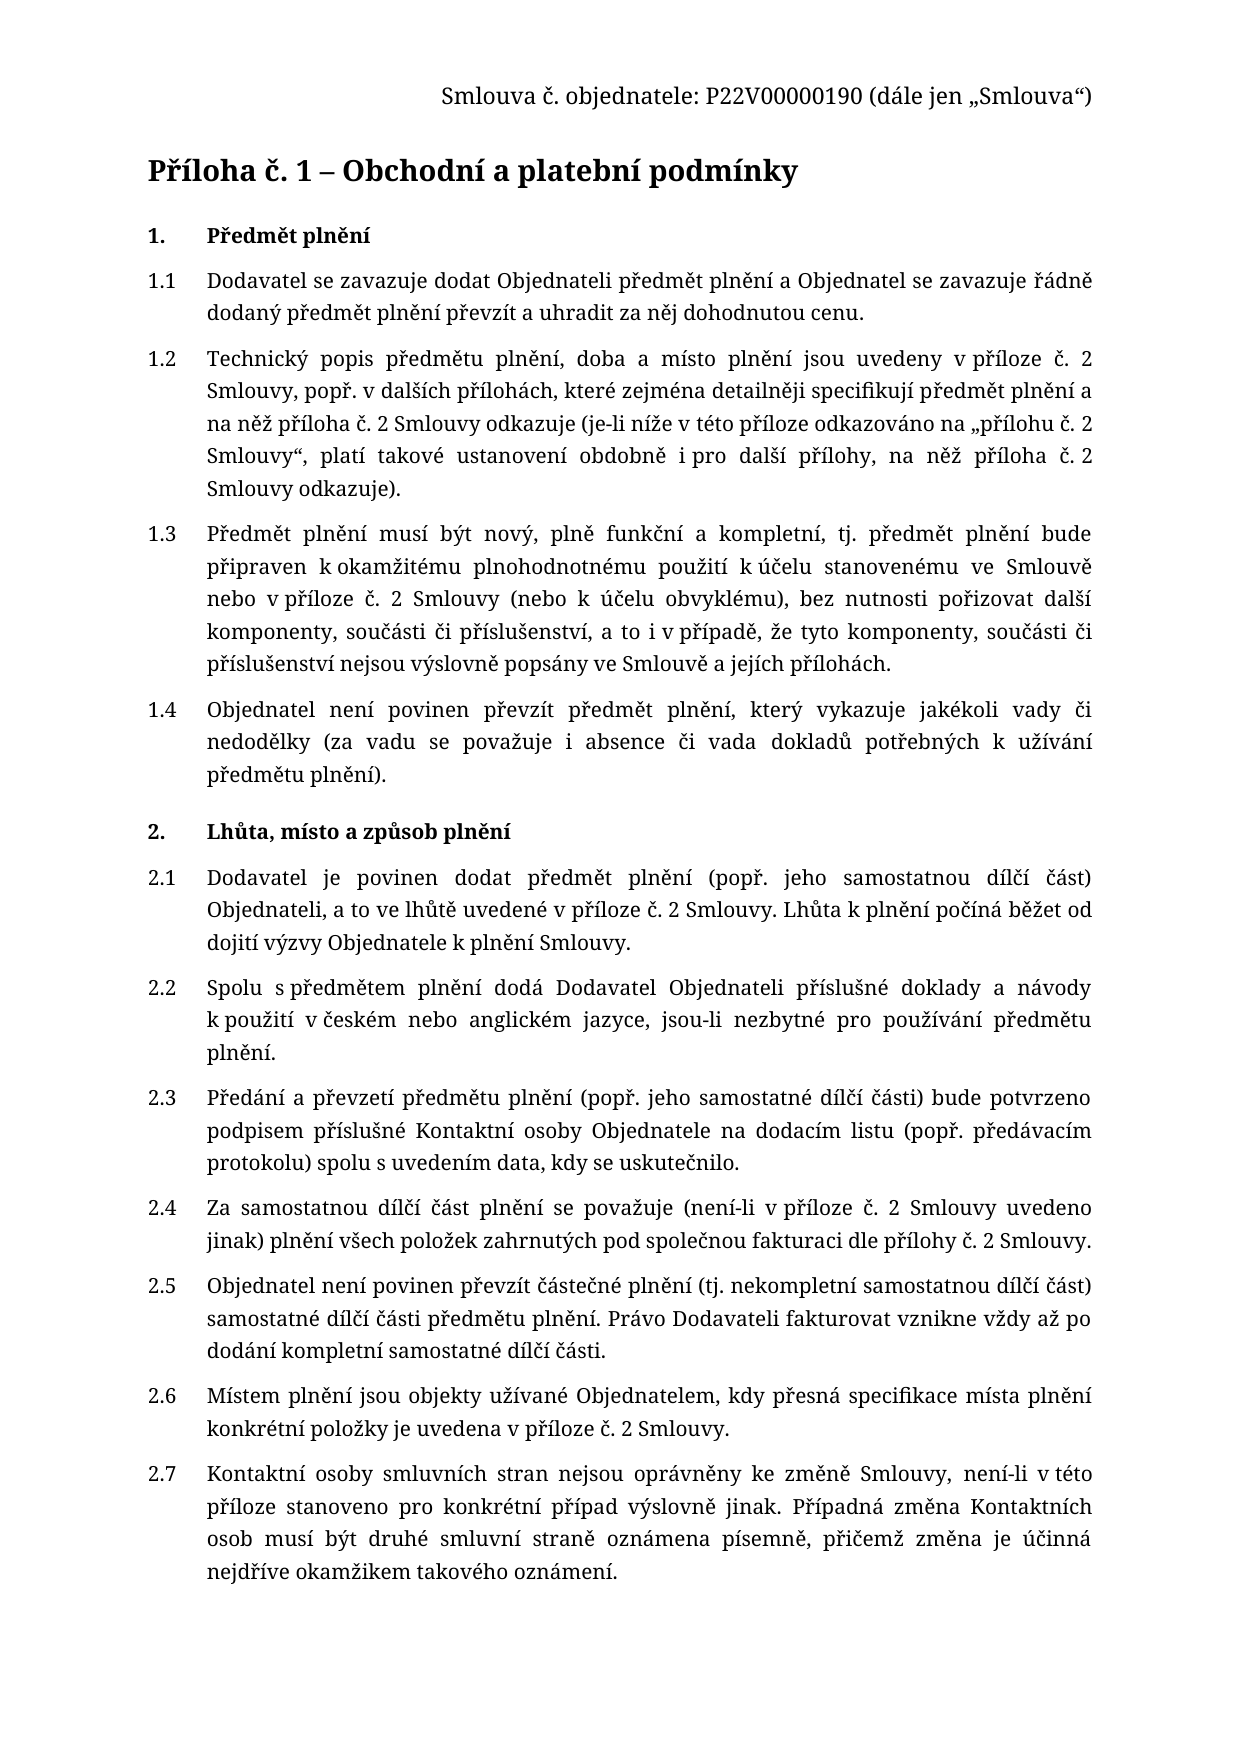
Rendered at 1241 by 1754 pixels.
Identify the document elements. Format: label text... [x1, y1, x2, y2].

list Objednatel není povinen převzít částečné plnění (tj. nekompletní samostatnou dílčí část) samostatné dílčí části předmětu plnění. Právo Dodavateli fakturovat vznikne vždy až po dodání kompletní samostatné dílčí části. [148, 1271, 1093, 1365]
list Za samostatnou dílčí část plnění se považuje (není-li v příloze č. 2 Smlouvy uvedeno jinak) plnění všech položek zahrnutých pod společnou fakturaci dle přílohy č. 2 Smlouvy. [148, 1193, 1093, 1254]
list Spolu s předmětem plnění dodá Dodavatel Objednateli příslušné doklady a návody k použití v českém nebo anglickém jazyce, jsou-li nezbytné pro používání předmětu plnění. [148, 973, 1093, 1067]
list Předmět plnění musí být nový, plně funkční a kompletní, tj. předmět plnění bude připraven k okamžitému plnohodnotnému použití k účelu stanovenému ve Smlouvě nebo v příloze č. 2 Smlouvy (nebo k účelu obvyklému), bez nutnosti pořizovat další komponenty, součásti či příslušenství, a to i v případě, že tyto komponenty, součásti či příslušenství nejsou výslovně popsány ve Smlouvě a jejích přílohách. [148, 519, 1093, 678]
list Místem plnění jsou objekty užívané Objednatelem, kdy přesná specifikace místa plnění konkrétní položky je uvedena v příloze č. 2 Smlouvy. [148, 1382, 1093, 1443]
list Kontaktní osoby smluvních stran nejsou oprávněny ke změně Smlouvy, není-li v této příloze stanoveno pro konkrétní případ výslovně jinak. Případná změna Kontaktních osob musí být druhé smluvní straně oznámena písemně, přičemž změna je účinná nejdříve okamžikem takového oznámení. [148, 1459, 1093, 1586]
list Lhůta, místo a způsob plnění [148, 817, 1093, 846]
text Příloha č. 1 – Obchodní a platební podmínky [148, 150, 1093, 190]
list Dodavatel je povinen dodat předmět plnění (popř. jeho samostatnou dílčí část) Objednateli, a to ve lhůtě uvedené v příloze č. 2 Smlouvy. Lhůta k plnění počíná běžet od dojití výzvy Objednatele k plnění Smlouvy. [148, 863, 1093, 956]
list Dodavatel se zavazuje dodat Objednateli předmět plnění a Objednatel se zavazuje řádně dodaný předmět plnění převzít a uhradit za něj dohodnutou cenu. [148, 266, 1093, 327]
list Předání a převzetí předmětu plnění (popř. jeho samostatné dílčí části) bude potvrzeno podpisem příslušné Kontaktní osoby Objednatele na dodacím listu (popř. předávacím protokolu) spolu s uvedením data, kdy se uskutečnilo. [148, 1083, 1093, 1177]
list Předmět plnění [148, 221, 1093, 249]
list Technický popis předmětu plnění, doba a místo plnění jsou uvedeny v příloze č. 2 Smlouvy, popř. v dalších přílohách, které zejména detailněji specifikují předmět plnění a na něž příloha č. 2 Smlouvy odkazuje (je-li níže v této příloze odkazováno na „přílohu č. 2 Smlouvy“, platí takové ustanovení obdobně i pro další přílohy, na něž příloha č. 2 Smlouvy odkazuje). [148, 344, 1093, 502]
list Objednatel není povinen převzít předmět plnění, který vykazuje jakékoli vady či nedodělky (za vadu se považuje i absence či vada dokladů potřebných k užívání předmětu plnění). [148, 695, 1093, 788]
